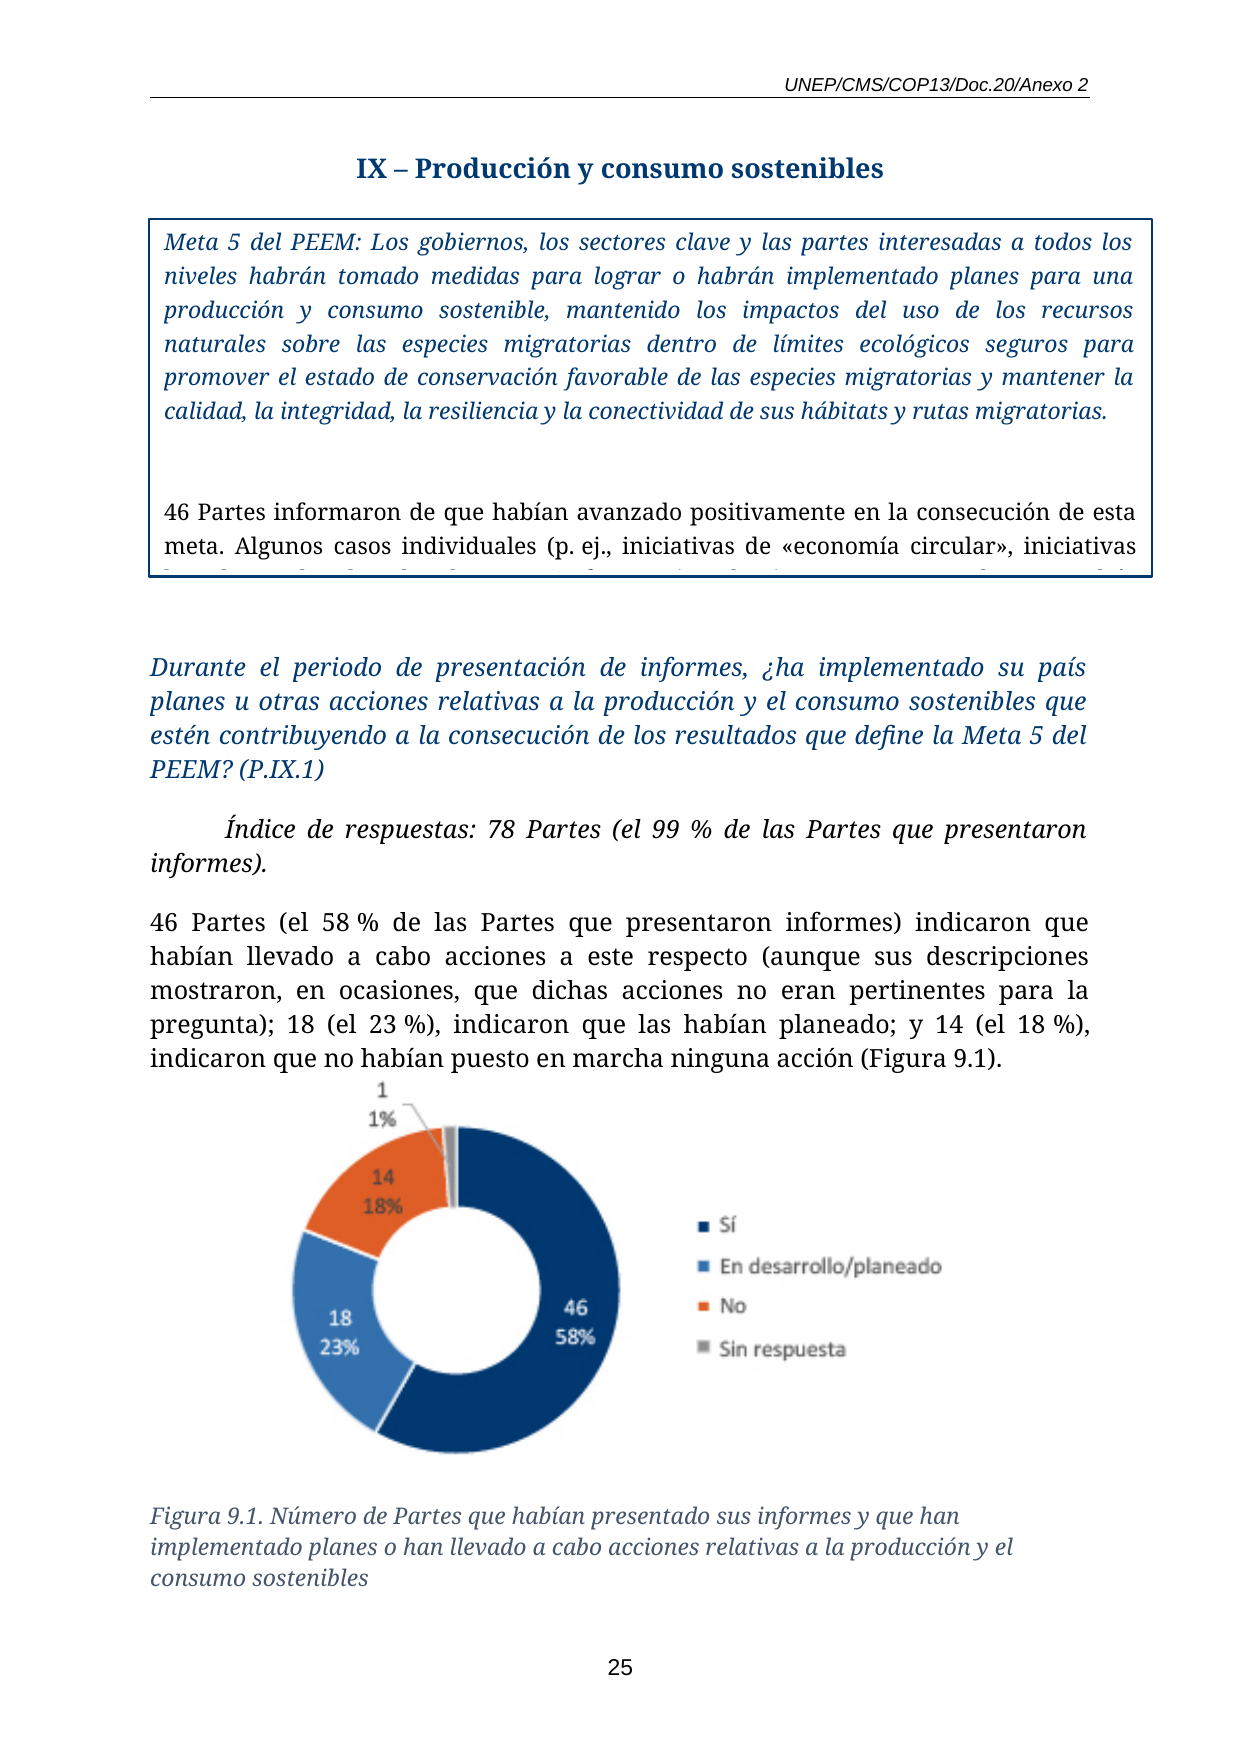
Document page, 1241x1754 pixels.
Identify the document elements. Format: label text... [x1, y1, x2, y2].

text 46 Partes (el 58 % de las Partes que presentaron informes) indicaron que habían llevado a cabo acciones a este respecto (aunque sus descripciones mostraron, en ocasiones, que dichas acciones no eran pertinentes para la pregunta); 18 (el 23 %), indicaron que las habían planeado; y 14 (el 18 %), indicaron que no habían puesto en marcha ninguna acción (Figura 9.1). [150, 905, 1090, 1075]
text Durante el periodo de presentación de informes, ¿ha implementado su país planes u otras acciones relativas a la producción y el consumo sostenibles que estén contribuyendo a la consecución de los resultados que define la Meta 5 del PEEM? (P.IX.1) [150, 649, 1090, 786]
text Índice de respuestas: 78 Partes (el 99 % de las Partes que presentaron informes). [150, 811, 1090, 879]
text IX – Producción y consumo sostenibles [150, 150, 1090, 187]
text Figura 9.1. Número de Partes que habían presentado sus informes y que han implementado planes o han llevado a cabo acciones relativas a la producción y el consumo sostenibles [150, 1500, 1090, 1593]
